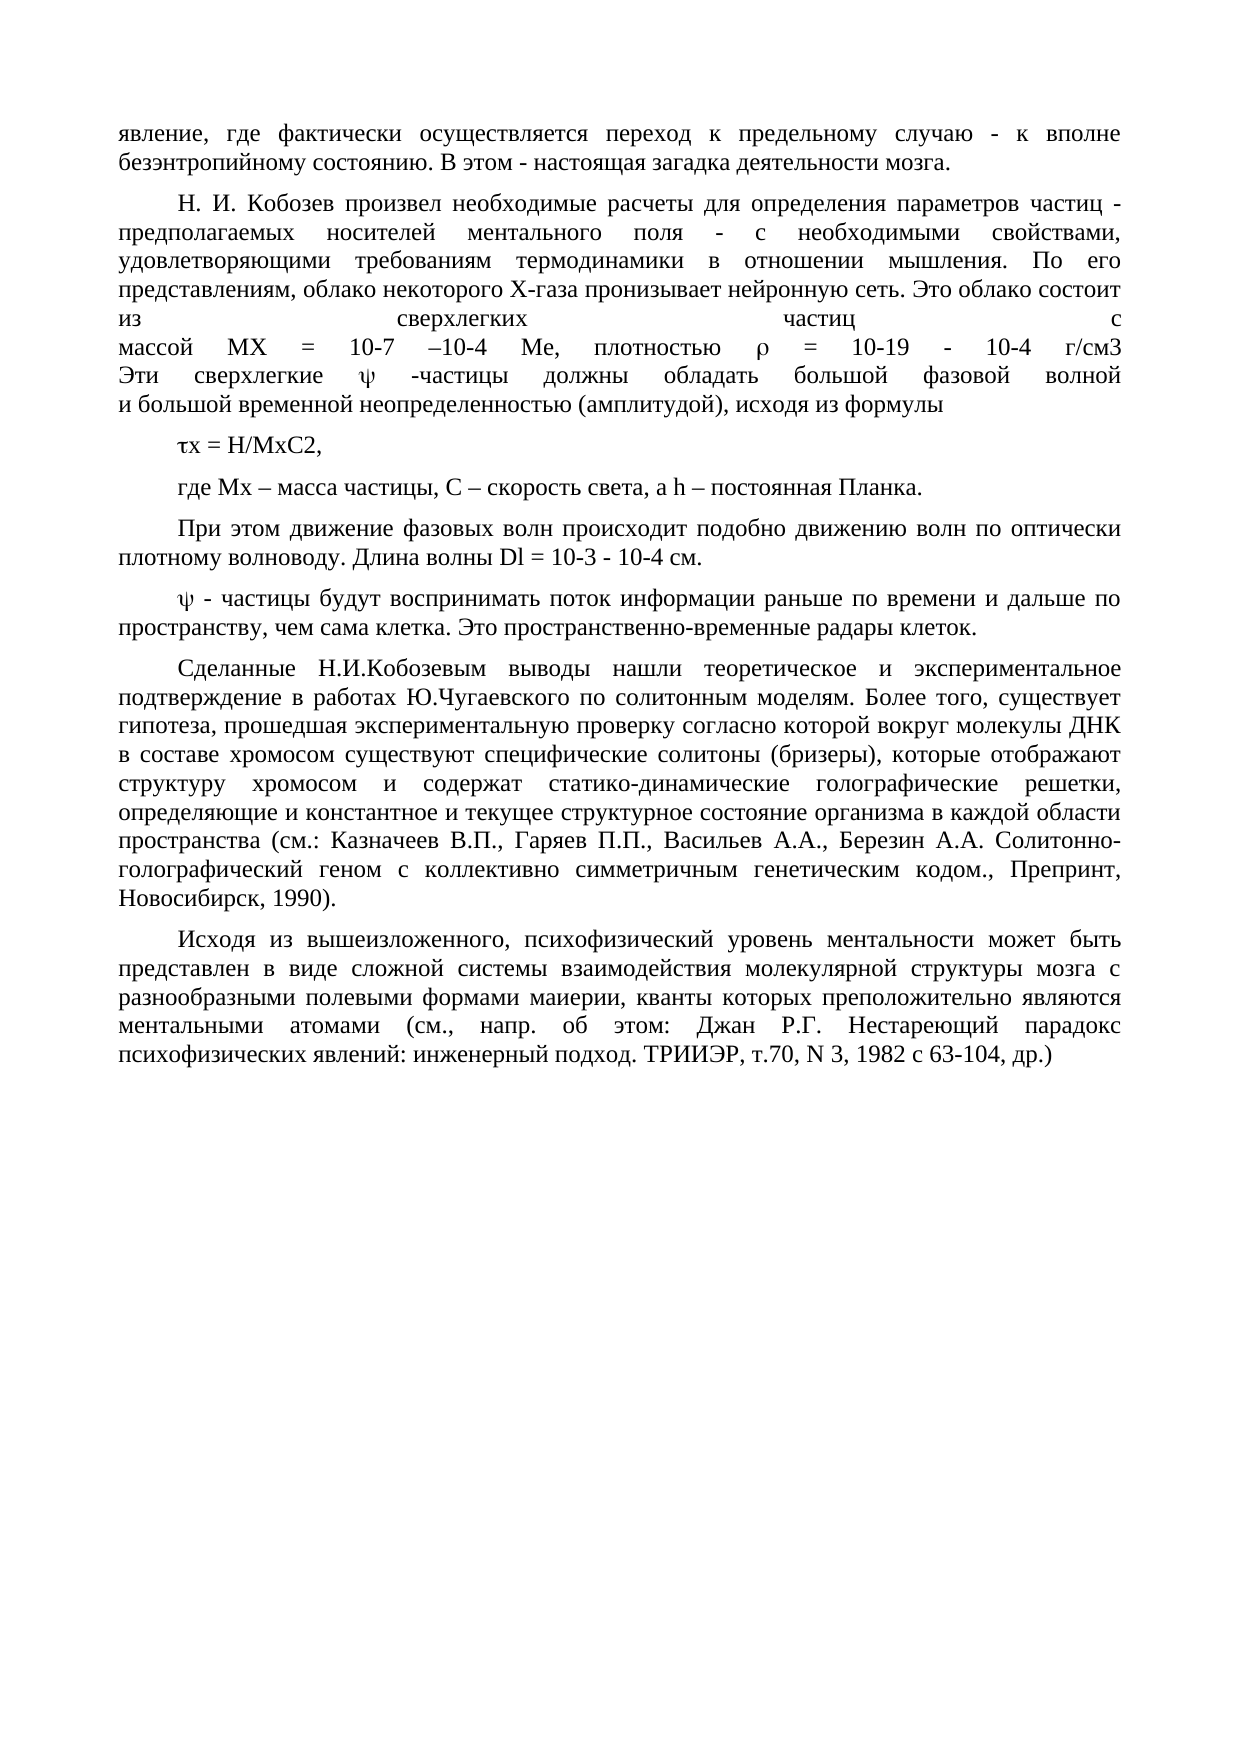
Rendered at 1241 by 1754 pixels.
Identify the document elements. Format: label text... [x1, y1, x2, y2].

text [118, 118, 1122, 176]
text где Mx – масса частицы, С – скорость света, а h – постоянная Планка. [118, 472, 1122, 501]
text Исходя из вышеизложенного, психофизический уровень ментальности может быть представлен в виде сложной системы взаимодействия молекулярной структуры мозга с разнообразными полевыми формами маиерии, кванты которых преположительно являются ментальными атомами (см., напр. об этом: Джан Р.Г. Нестареющий парадокс психофизических явлений: инженерный подход. ТРИИЭР, т.70, N 3, 1982 с 63-104, др.) [118, 924, 1122, 1068]
text Сделанные Н.И.Кобозевым выводы нашли теоретическое и экспериментальное подтверждение в работах Ю.Чугаевского по солитонным моделям. Более того, существует гипотеза, прошедшая экспериментальную проверку согласно которой вокруг молекулы ДНК в составе хромосом существуют специфические солитоны (бризеры), которые отображают структуру хромосом и содержат статико-динамические голографические решетки, определяющие и константное и текущее структурное состояние организма в каждой области пространства (см.: Казначеев В.П., Гаряев П.П., Васильев А.А., Березин А.А. Солитонно-голографический геном с коллективно симметричным генетическим кодом., Препринт, Новосибирск, 1990). [118, 653, 1122, 912]
text x = H/MxC2, [118, 431, 1122, 459]
text При этом движение фазовых волн происходит подобно движению волн по оптически плотному волноводу. Длина волны Dl = 10-3 - 10-4 см. [118, 513, 1122, 571]
text - частицы будут воспринимать поток информации раньше по времени и дальше по пространству, чем сама клетка. Это пространственно-временные радары клеток. [118, 583, 1122, 641]
text Н. И. Кобозев произвел необходимые расчеты для определения параметров частиц - предполагаемых носителей ментального поля - с необходимыми свойствами, удовлетворяющими требованиям термодинамики в отношении мышления. По его представлениям, облако некоторого X-газа пронизывает нейронную сеть. Это облако состоит из сверхлегких частиц с массой MХ = 10-7 –10-4 Me, плотностью = 10-19 - 10-4 г/см3 Эти сверхлегкие -частицы должны обладать большой фазовой волной и большой временной неопределенностью (амплитудой), исходя из формулы [118, 188, 1122, 418]
